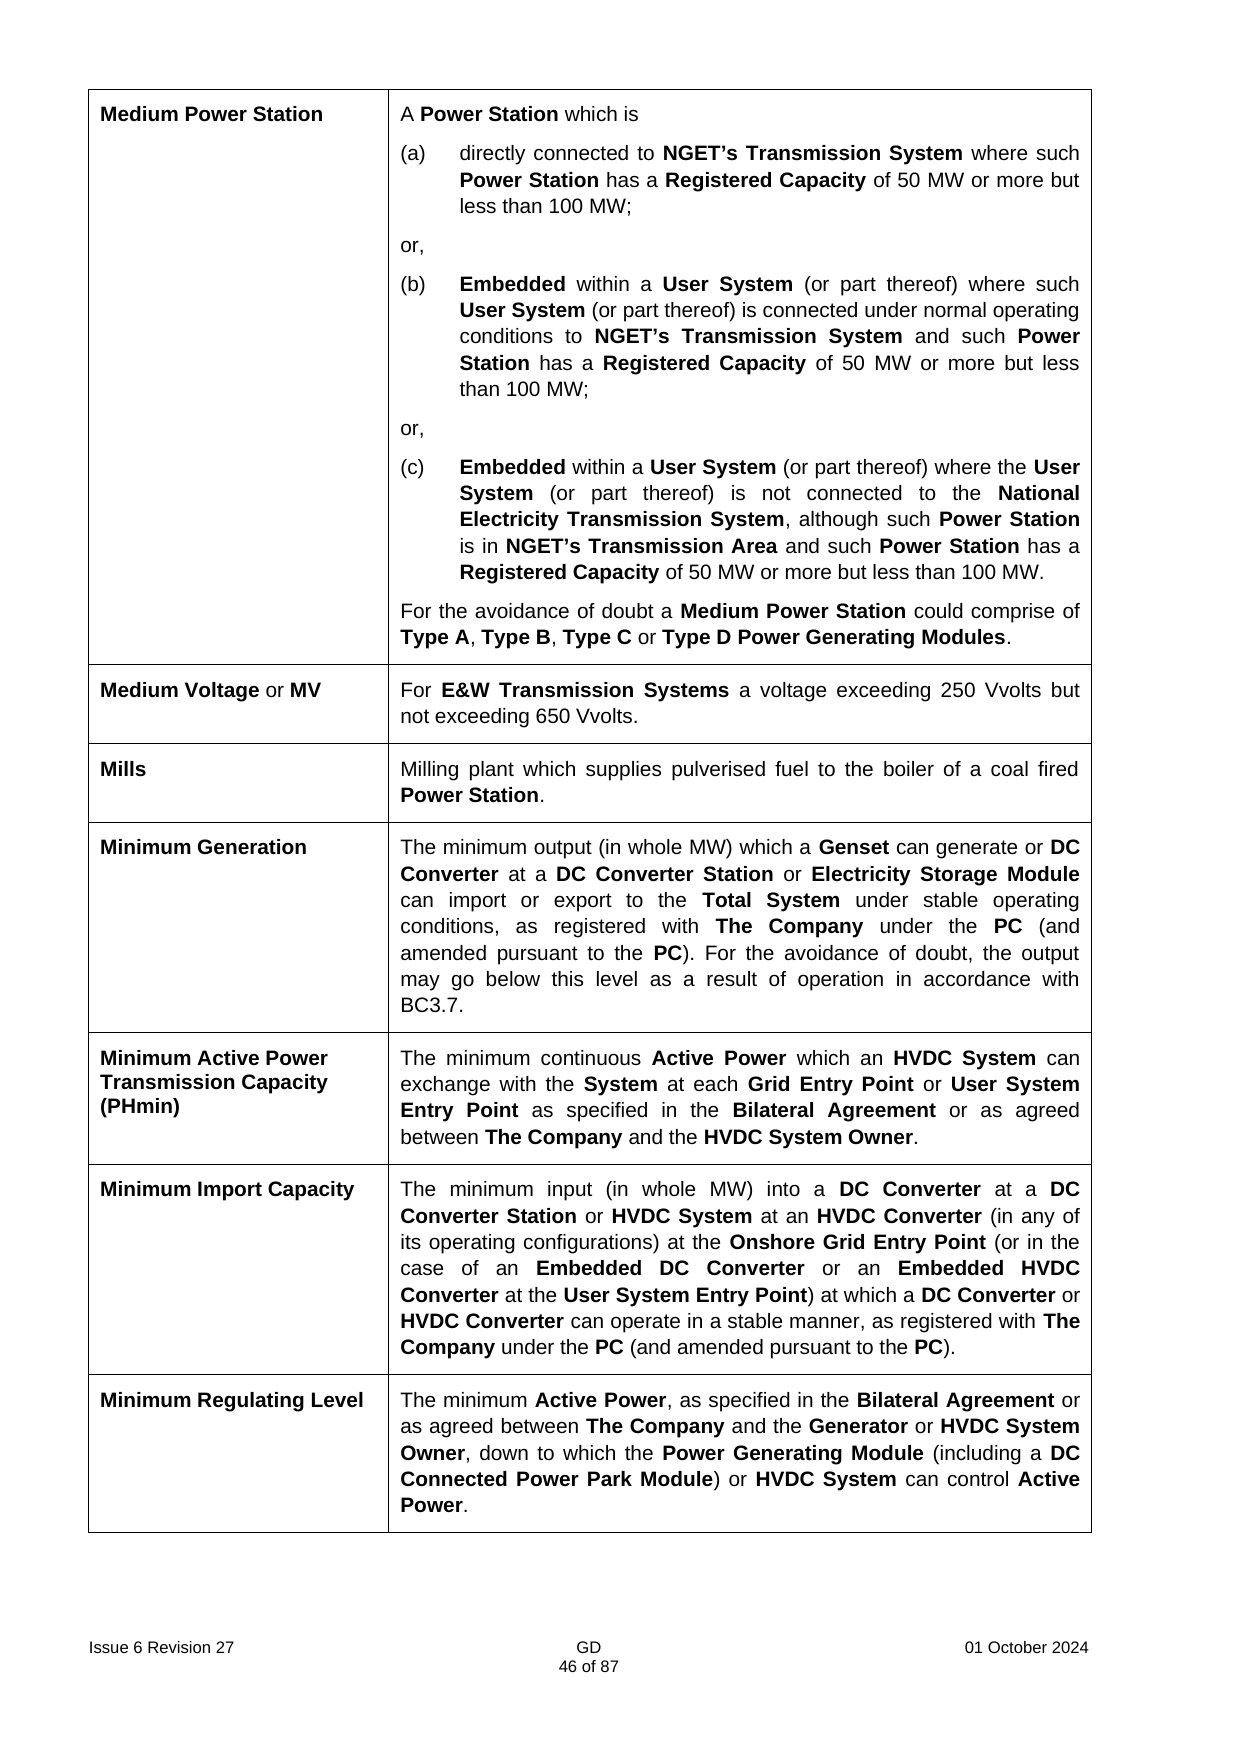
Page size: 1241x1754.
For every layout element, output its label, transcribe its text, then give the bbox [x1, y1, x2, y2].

table_cell Medium Voltage or MV [89, 665, 388, 743]
table_cell A Power Station which is (a) directly connected to NGET’s Transmission System where such Power Station has a Registered Capacity of 50MW or more but less than 100MW; or, (b) Embedded within a User System (or part thereof) where such User System (or part thereof) is connected under normal operating conditions to NGET’s Transmission System and such Power Station has a Registered Capacity of 50MW or more but less than 100MW; or, (c) Embedded within a User System (or part thereof) where the User System (or part thereof) is not connected to the National Electricity Transmission System, although such Power Station is in NGET’s Transmission Area and such Power Station has a Registered Capacity of 50MW or more but less than 100MW. For the avoidance of doubt a Medium Power Station could comprise of Type A, Type B, Type C or Type D Power Generating Modules. [389, 90, 1091, 664]
table_cell Milling plant which supplies pulverised fuel to the boiler of a coal fired Power Station. [389, 744, 1091, 822]
table_cell The minimum output (in whole MW) which a Genset can generate or DC Converter at a DC Converter Station or Electricity Storage Module can import or export to the Total System under stable operating conditions, as registered with The Company under the PC (and amended pursuant to the PC). For the avoidance of doubt, the output may go below this level as a result of operation in accordance with BC3.7. [389, 823, 1091, 1032]
table_cell Minimum Active Power Transmission Capacity (PHmin) [89, 1033, 388, 1163]
table_cell Minimum Generation [89, 823, 388, 1032]
table_cell For E&W Transmission Systems a voltage exceeding 250 but not exceeding 650 . [389, 665, 1091, 743]
table_cell Mills [89, 744, 388, 822]
table_cell The minimum continuous Active Power which an HVDC System can exchange with the System at each Grid Entry Point or User System Entry Point as specified in the Bilateral Agreement or as agreed between The Company and the HVDC System Owner. [389, 1033, 1091, 1163]
table_cell Medium Power Station [89, 90, 388, 664]
table_cell Minimum Import Capacity [89, 1165, 388, 1374]
table_cell The minimum input (in whole MW) into a DC Converter at a DC Converter Station or HVDC System at an HVDC Converter (in any of its operating configurations) at the Onshore Grid Entry Point (or in the case of an Embedded DC Converter or an Embedded HVDC Converter at the User System Entry Point) at which a DC Converter or HVDC Converter can operate in a stable manner, as registered with The Company under the PC (and amended pursuant to the PC). [389, 1165, 1091, 1374]
table_cell The minimum Active Power, as specified in the Bilateral Agreement or as agreed between The Company and the Generator or HVDC System Owner, down to which the Power Generating Module (including a DC Connected Power Park Module) or HVDC System can control Active Power. [389, 1375, 1091, 1532]
table_cell Minimum Regulating Level [89, 1375, 388, 1532]
